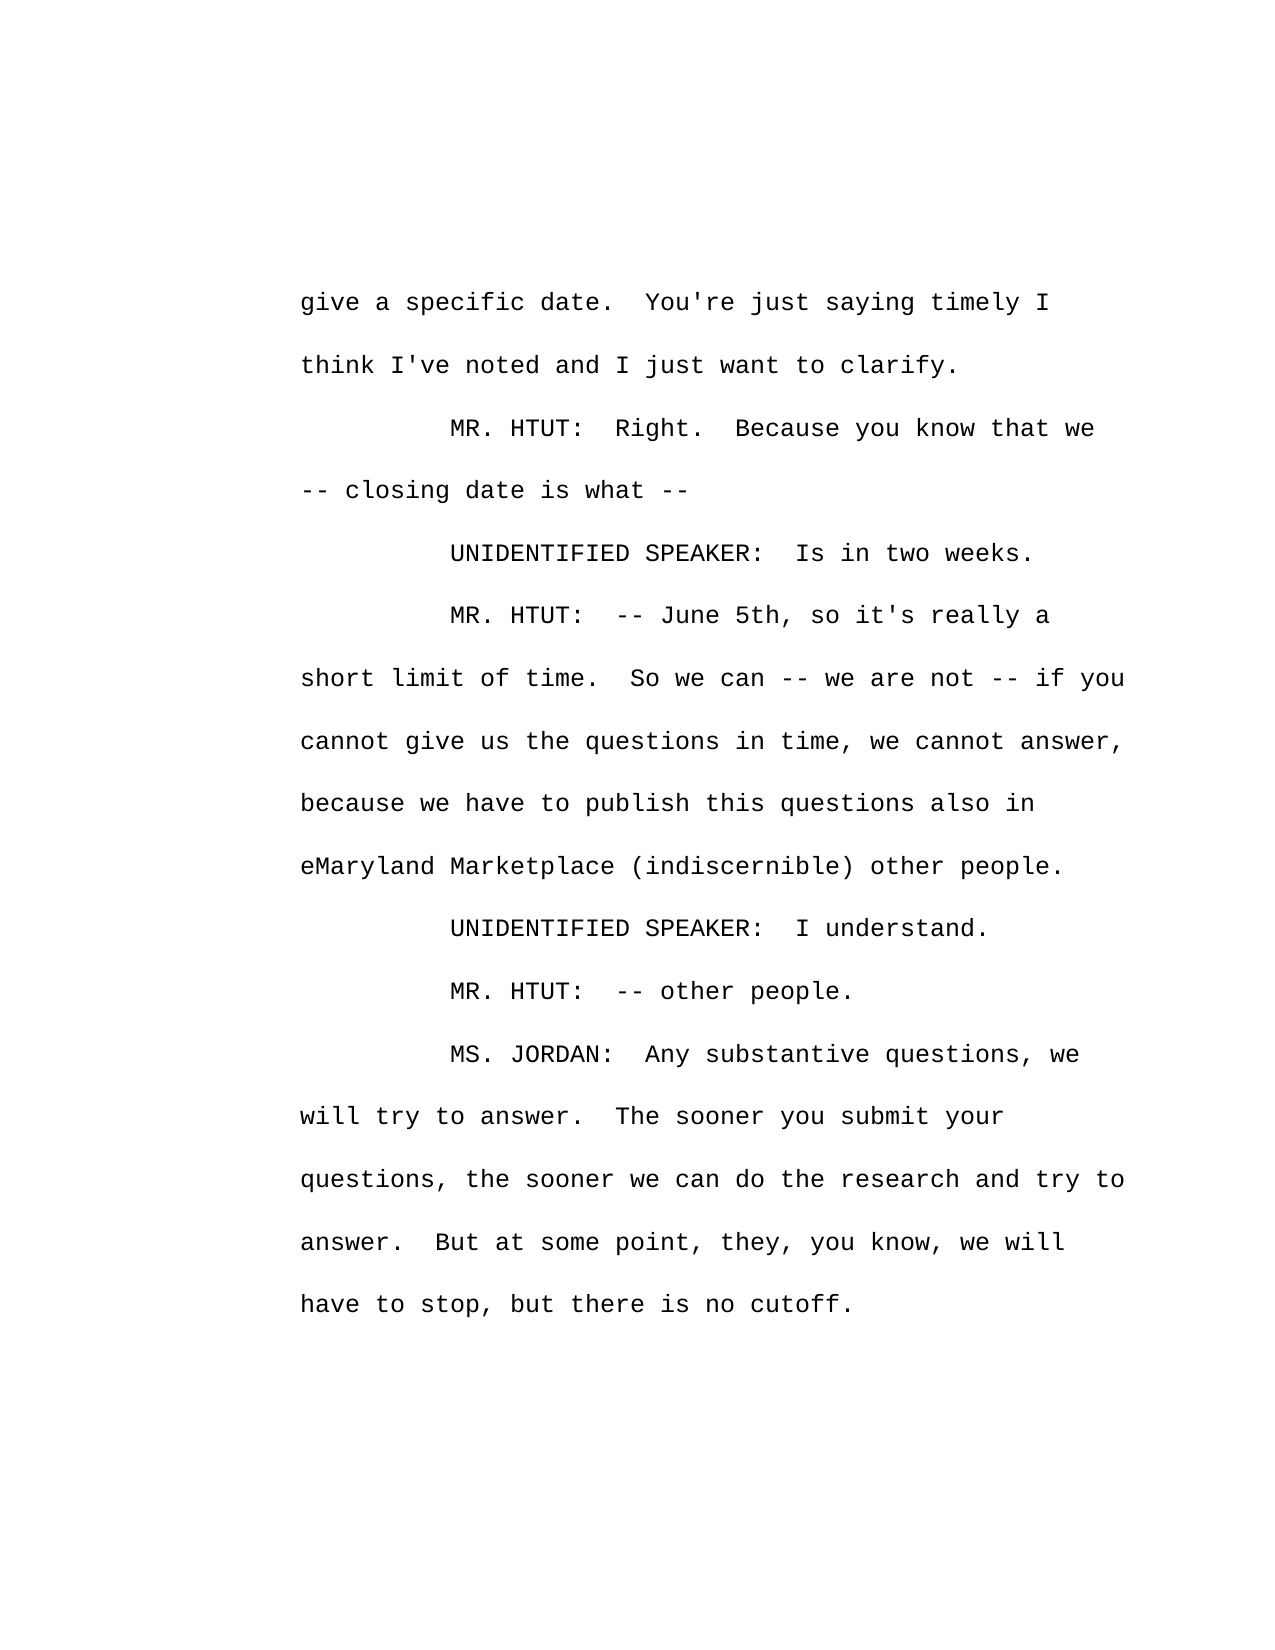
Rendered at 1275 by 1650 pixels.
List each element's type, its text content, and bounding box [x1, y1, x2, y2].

text UNIDENTIFIED SPEAKER: I understand. [300, 916, 1125, 944]
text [300, 290, 1125, 381]
text MR. HTUT: -- other people. [300, 979, 1125, 1007]
text UNIDENTIFIED SPEAKER: Is in two weeks. [300, 540, 1125, 569]
text MR. HTUT: -- June 5th, so it's really a short limit of time. So we can -- we are not -- if you cannot give us the questions in time, we cannot answer, because we have to publish this questions also in eMaryland Marketplace (indiscernible) other people. [300, 603, 1125, 882]
text MR. HTUT: Right. Because you know that we -- closing date is what -- [300, 415, 1125, 506]
text MS. JORDAN: Any substantive questions, we will try to answer. The sooner you submit your questions, the sooner we can do the research and try to answer. But at some point, they, you know, we will have to stop, but there is no cutoff. [300, 1041, 1125, 1320]
